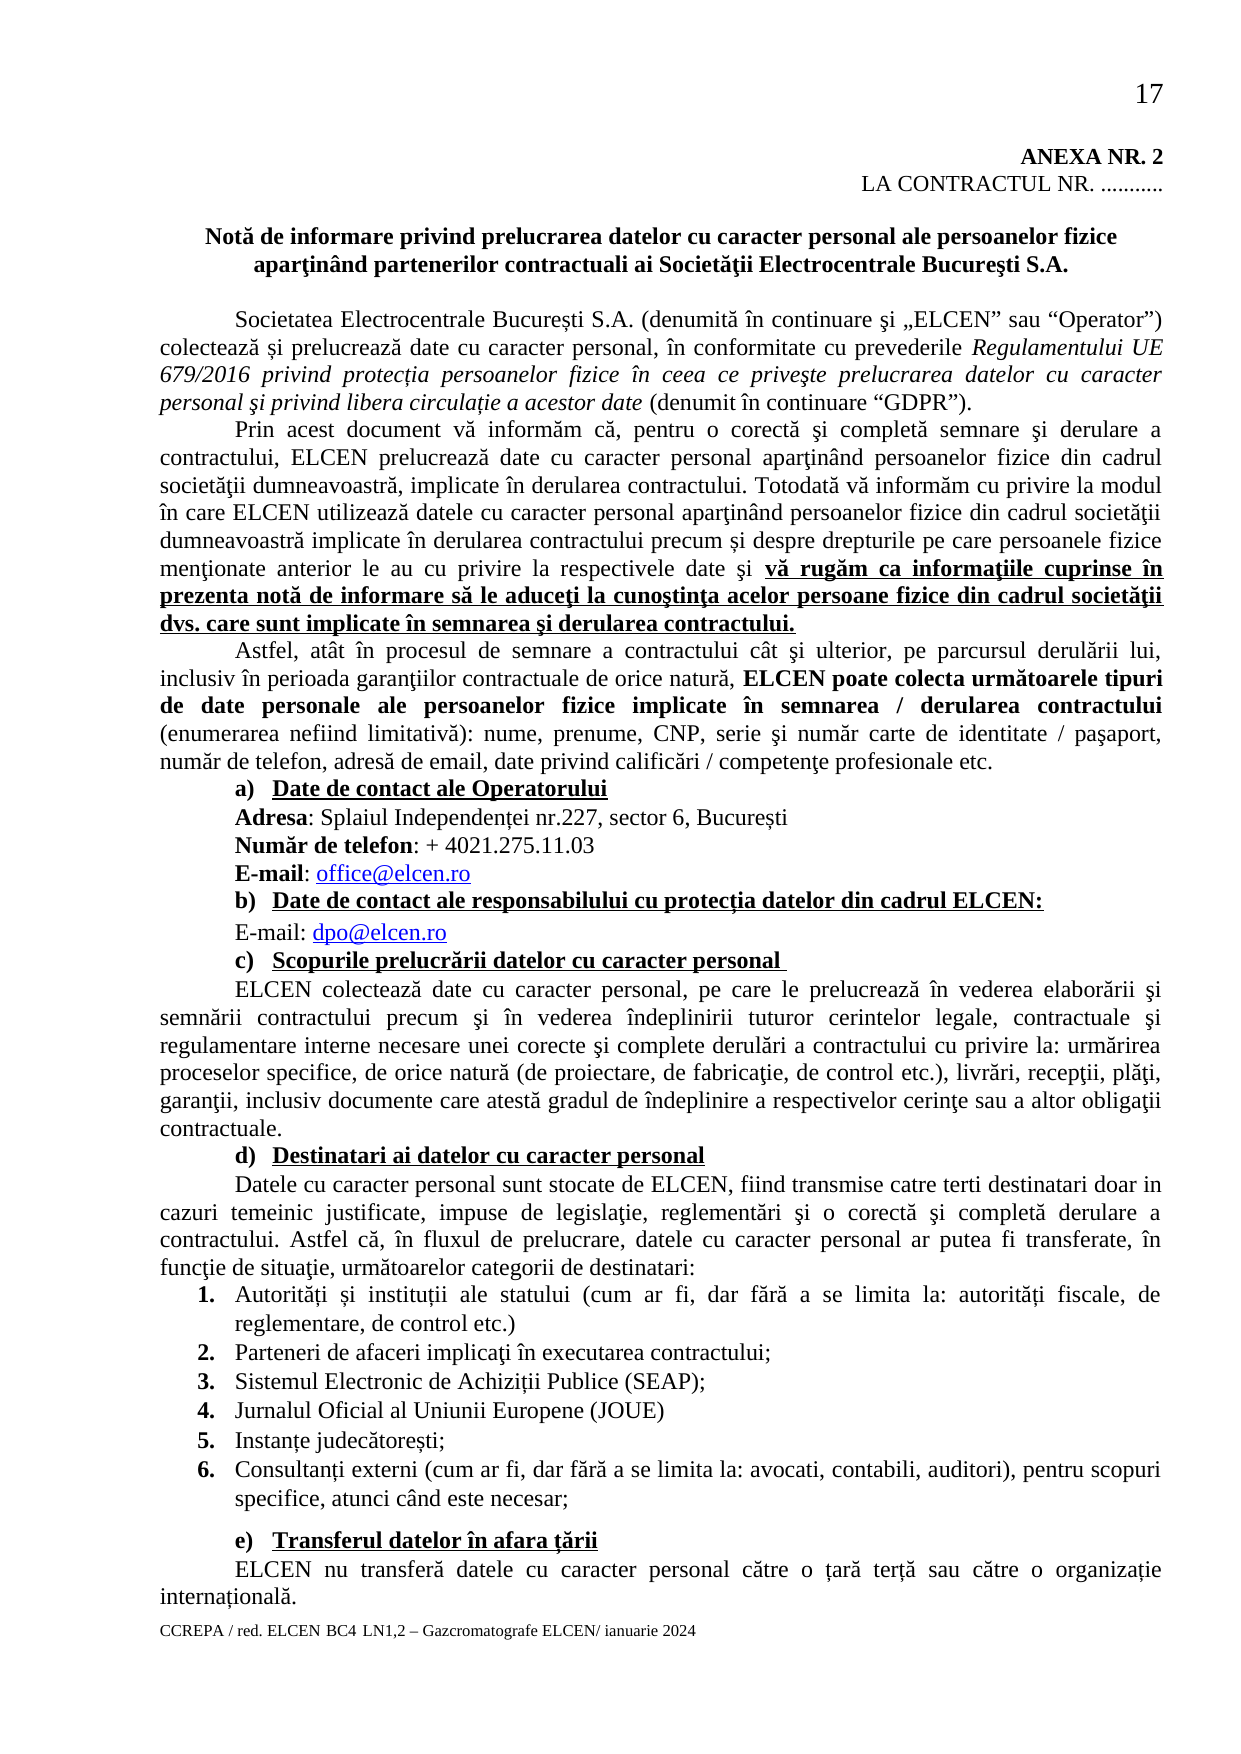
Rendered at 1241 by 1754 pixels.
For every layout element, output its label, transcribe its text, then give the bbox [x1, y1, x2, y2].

list Autorități și instituții ale statului (cum ar fi, dar fără a se limita la: autorități fiscale, de reglementare, de control etc.) [197, 1281, 1163, 1337]
text E-mail: dpo@elcen.ro [159, 918, 1163, 945]
list Destinatari ai datelor cu caracter personal [234, 1141, 1163, 1169]
list Scopurile prelucrării datelor cu caracter personal [234, 945, 1163, 974]
text E-mail: office@elcen.ro [159, 858, 1163, 886]
text anexa nr. 2 [159, 143, 1163, 169]
list Date de contact ale Operatorului [234, 774, 1163, 802]
list Sistemul Electronic de Achiziții Publice (SEAP); [197, 1367, 1163, 1395]
list Consultanți externi (cum ar fi, dar fără a se limita la: avocati, contabili, auditori), pentru scopuri specifice, atunci când este necesar; [197, 1455, 1163, 1512]
list Transferul datelor în afara țării [234, 1526, 1163, 1553]
list Parteneri de afaceri implicaţi în executarea contractului; [197, 1338, 1163, 1366]
text Notă de informare privind prelucrarea datelor cu caracter personal ale persoanelor fizice aparţinând partenerilor contractuali ai Societăţii Electrocentrale Bucureşti S.A. [159, 222, 1163, 277]
text Număr de telefon: + 4021.275.11.03 [159, 831, 1163, 858]
text Prin acest document vă informăm că, pentru o corectă şi completă semnare şi derulare a contractului, ELCEN prelucrează date cu caracter personal aparţinând persoanelor fizice din cadrul societăţii dumneavoastră, implicate în derularea contractului. Totodată vă informăm cu privire la modul în care ELCEN utilizează datele cu caracter personal aparţinând persoanelor fizice din cadrul societăţii dumneavoastră implicate în derularea contractului precum și despre drepturile pe care persoanele fizice menţionate anterior le au cu privire la respectivele date şi vă rugăm ca informaţiile cuprinse în prezenta notă de informare să le aduceţi la cunoştinţa acelor persoane fizice din cadrul societăţii dvs. care sunt implicate în semnarea şi derularea contractului. [159, 416, 1163, 605]
list Date de contact ale responsabilului cu protecția datelor din cadrul ELCEN: [234, 886, 1229, 914]
text Datele cu caracter personal sunt stocate de ELCEN, fiind transmise catre terti destinatari doar in cazuri temeinic justificate, impuse de legislaţie, reglementări şi o corectă şi completă derulare a contractului. Astfel că, în fluxul de prelucrare, datele cu caracter personal ar putea fi transferate, în funcţie de situaţie, următoarelor categorii de destinatari: [159, 1170, 1163, 1281]
list Instanțe judecătorești; [197, 1426, 1163, 1453]
text Societatea Electrocentrale București S.A. (denumită în continuare şi „ELCEN” sau “Operator”) colectează și prelucrează date cu caracter personal, în conformitate cu prevederile Regulamentului UE 679/2016 privind protecția persoanelor fizice în ceea ce priveşte prelucrarea datelor cu caracter personal şi privind libera circulație a acestor date (denumit în continuare “GDPR”). [159, 305, 1163, 416]
text ELCEN nu transferă datele cu caracter personal către o țară terță sau către o organizație internațională. [159, 1555, 1163, 1610]
text LA CONTRACTUL NR. ........... [159, 169, 1163, 196]
text Astfel, atât în procesul de semnare a contractului cât şi ulterior, pe parcursul derulării lui, inclusiv în perioada garanţiilor contractuale de orice natură, ELCEN poate colecta următoarele tipuri de date personale ale persoanelor fizice implicate în semnarea / derularea contractului (enumerarea nefiind limitativă): nume, prenume, CNP, serie şi număr carte de identitate / paşaport, număr de telefon, adresă de email, date privind calificări / competenţe profesionale etc. [159, 636, 1163, 774]
text Adresa: Splaiul Independenței nr.227, sector 6, București [159, 803, 1163, 831]
text ELCEN colectează date cu caracter personal, pe care le prelucrează în vederea elaborării şi semnării contractului precum şi în vederea îndeplinirii tuturor cerintelor legale, contractuale şi regulamentare interne necesare unei corecte şi complete derulări a contractului cu privire la: urmărirea proceselor specifice, de orice natură (de proiectare, de fabricaţie, de control etc.), livrări, recepţii, plăţi, garanţii, inclusiv documente care atestă gradul de îndeplinire a respectivelor cerinţe sau a altor obligaţii contractuale. [159, 976, 1163, 1141]
list Jurnalul Oficial al Uniunii Europene (JOUE) [197, 1397, 1163, 1424]
